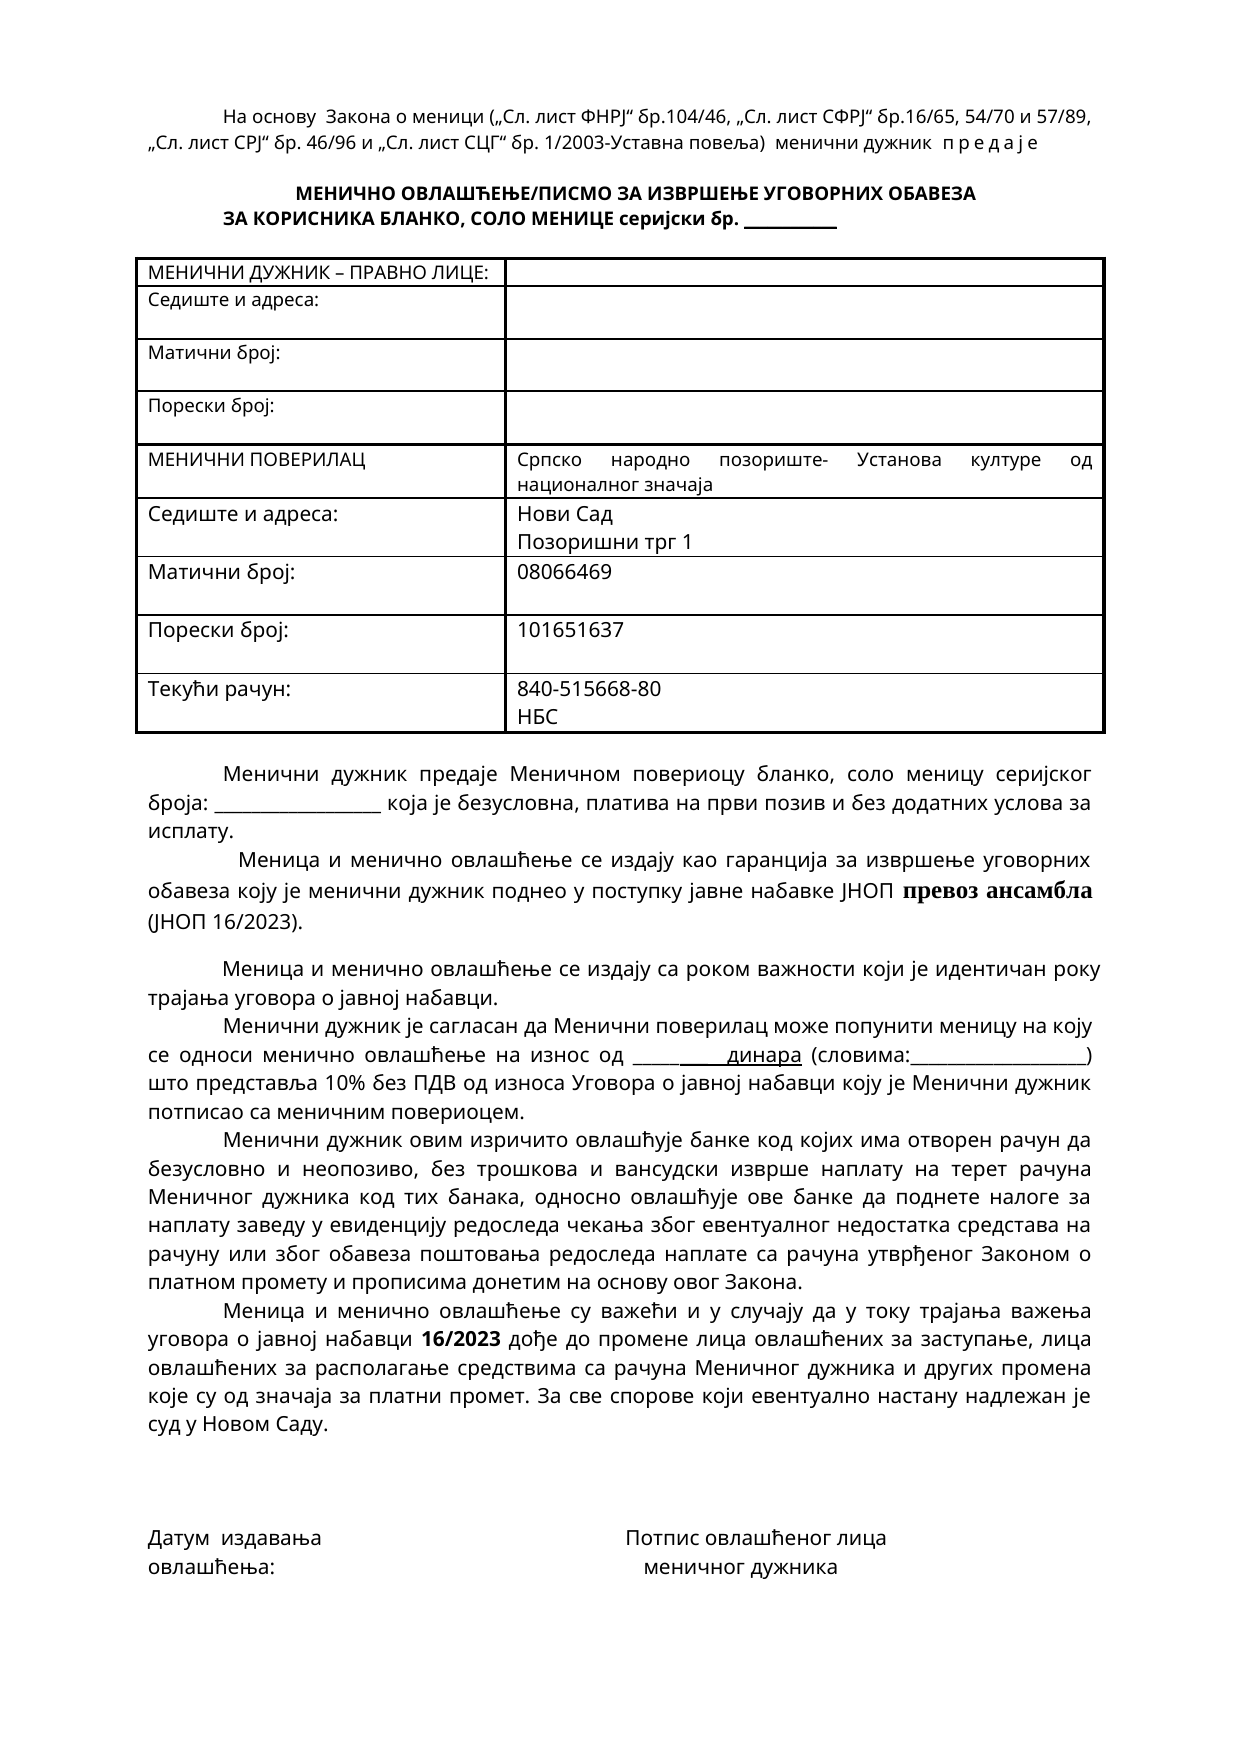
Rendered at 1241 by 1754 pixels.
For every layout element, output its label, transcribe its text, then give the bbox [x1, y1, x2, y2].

text Меница и менично овлашћење се издају са роком важности који је идентичан року трајања уговора о јавној набавци. [148, 954, 1102, 1011]
table_cell 840-515668-80 НБС [507, 674, 1102, 731]
table_cell 101651637 [507, 616, 1102, 672]
table_cell [507, 340, 1102, 390]
text Менични дужник овим изричито овлашћује банке код којих има отворен рачун да безусловно и неопозиво, без трошкова и вансудски изврше наплату на терет рачуна Меничног дужника код тих банака, односно овлашћује ове банке да поднете налоге за наплату заведу у евиденцију редоследа чекања због евентуалног недостатка средстава на рачуну или због обавеза поштовања редоследа наплате са рачуна утврђеног Законом о платном промету и прописима донетим на основу овог Закона. [148, 1125, 1093, 1296]
table_cell Матични број: [138, 340, 504, 390]
table_header МЕНИЧНИ ДУЖНИК – ПРАВНО ЛИЦЕ: [138, 260, 504, 285]
table_cell 08066469 [507, 557, 1102, 614]
table_cell Порески број: [138, 616, 504, 672]
table_cell Српско народно позориште- Установа културе од националног значаја [507, 446, 1102, 497]
table_cell [507, 287, 1102, 338]
text Меница и менично овлашћење су важећи и у случају да у току трајања важења уговора о јавној набавци 16/2023 дође до промене лица овлашћених за заступање, лица овлашћених за располагање средствима са рачуна Меничног дужника и других промена које су од значаја за платни промет. За све спорове који евентуално настану надлежан је суд у Новом Саду. [148, 1296, 1093, 1438]
table_cell Седиште и адреса: [138, 499, 504, 556]
text овлашћења: меничног дужника [148, 1552, 1093, 1580]
text Менични дужник је сагласан да Менични поверилац може попунити меницу на коју се односи менично овлашћење на износ од ________ динара (словима:___________________) што представља 10% без ПДВ од износа Уговора о јавној набавци коју је Менични дужник потписао са меничним повериоцем. [148, 1011, 1093, 1125]
table_cell Седиште и адреса: [138, 287, 504, 338]
text МЕНИЧНО ОВЛАШЋЕЊЕ/ПИСМО ЗА ИЗВРШЕЊЕ УГОВОРНИХ ОБАВЕЗА [148, 180, 1093, 206]
table_cell МЕНИЧНИ ПОВЕРИЛАЦ [138, 446, 504, 497]
table_cell Порески број: [138, 392, 504, 443]
text ЗА КОРИСНИКА БЛАНКО, СОЛО МЕНИЦЕ серијски бр. ____________ [148, 206, 1093, 231]
table_cell Текући рачун: [138, 674, 504, 731]
table_cell [507, 392, 1102, 443]
table_cell Матични број: [138, 557, 504, 614]
text Меница и менично овлашћење се издају као гаранција за извршење уговорних обавеза коју је менични дужник поднео у поступку јавне набавке ЈНОП превоз ансамбла (ЈНОП 16/2023). [148, 845, 1093, 936]
text Менични дужник предаје Меничном повериоцу бланко, соло меницу серијског броја: __________________ која је безусловна, платива на први позив и без додатних услова за исплату. [148, 759, 1093, 845]
table_cell Нови Сад Позоришни трг 1 [507, 499, 1102, 556]
text На основу Закона о меници („Сл. лист ФНРЈ“ бр.104/46, „Сл. лист СФРЈ“ бр.16/65, 54/70 и 57/89, „Сл. лист СРЈ“ бр. 46/96 и „Сл. лист СЦГ“ бр. 1/2003-Уставна повеља) менични дужник предаје [148, 103, 1093, 154]
text Датум издавања Потпис овлашћеног лица [148, 1523, 1093, 1552]
table_header [507, 260, 1102, 285]
